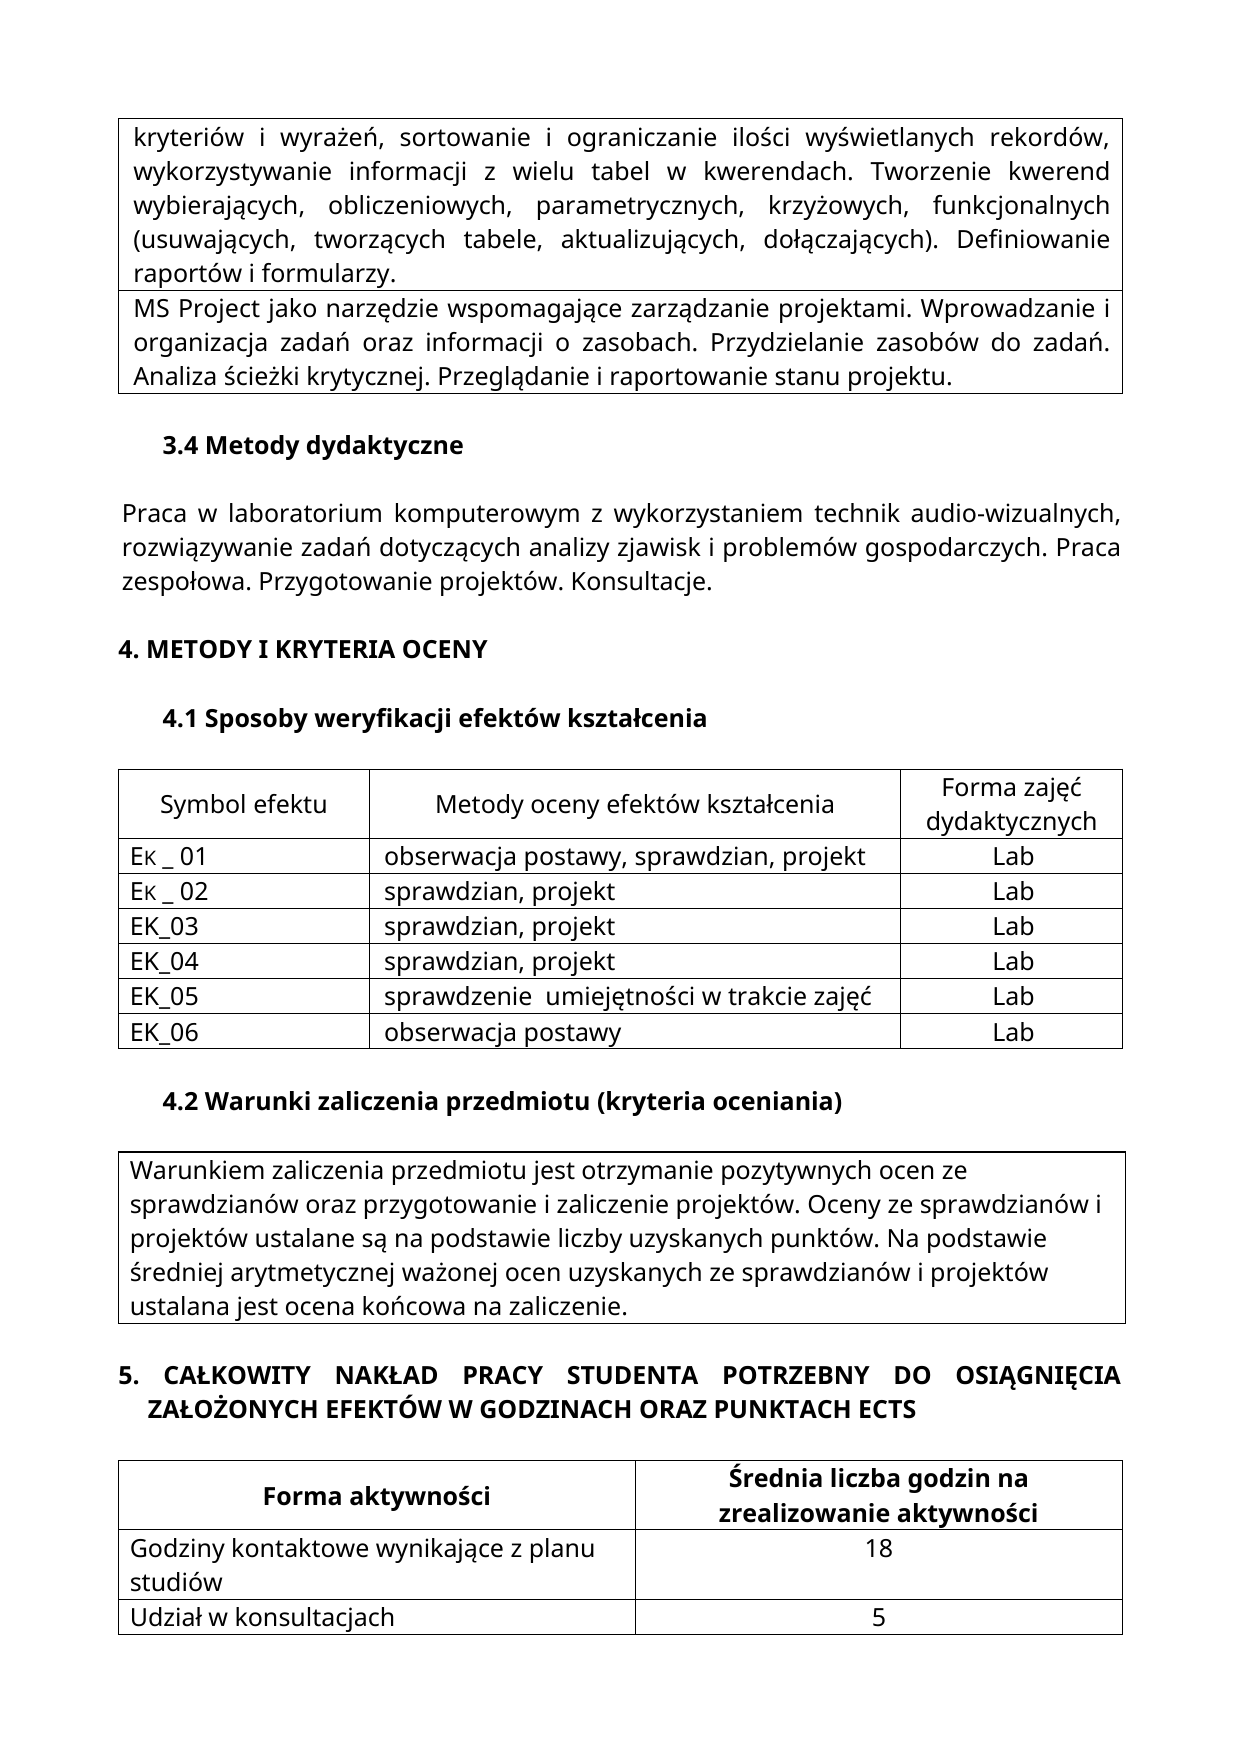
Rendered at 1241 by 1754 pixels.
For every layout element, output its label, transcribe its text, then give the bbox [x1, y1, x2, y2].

table_header Średnia liczba godzin na zrealizowanie aktywności [636, 1461, 1122, 1529]
table_header Warunkiem zaliczenia przedmiotu jest otrzymanie pozytywnych ocen ze sprawdzianów oraz przygotowanie i zaliczenie projektów. Oceny ze sprawdzianów i projektów ustalane są na podstawie liczby uzyskanych punktów. Na podstawie średniej arytmetycznej ważonej ocen uzyskanych ze sprawdzianów i projektów ustalana jest ocena końcowa na zaliczenie. [119, 1153, 1125, 1323]
list Praca w laboratorium komputerowym z wykorzystaniem technik audio-wizualnych, rozwiązywanie zadań dotyczących analizy zjawisk i problemów gospodarczych. Praca zespołowa. Przygotowanie projektów. Konsultacje. [122, 496, 1122, 598]
table_cell 5 [636, 1600, 1122, 1633]
table_cell Lab [901, 839, 1122, 873]
table_cell 18 [636, 1530, 1122, 1598]
table_cell obserwacja postawy [370, 1014, 900, 1048]
table_cell obserwacja postawy, sprawdzian, projekt [370, 839, 900, 873]
table_cell EK_06 [119, 1014, 369, 1048]
table_cell EK_03 [119, 909, 369, 943]
table_cell Lab [901, 979, 1122, 1013]
table_header Metody oceny efektów kształcenia [370, 770, 900, 838]
table_cell MS Project jako narzędzie wspomagające zarządzanie projektami. Wprowadzanie i organizacja zadań oraz informacji o zasobach. Przydzielanie zasobów do zadań. Analiza ścieżki krytycznej. Przeglądanie i raportowanie stanu projektu. [119, 291, 1122, 393]
table_cell sprawdzian, projekt [370, 944, 900, 978]
text 3.4 Metody dydaktyczne [162, 428, 1122, 462]
text 4.2 Warunki zaliczenia przedmiotu (kryteria oceniania) [162, 1083, 1122, 1117]
table_cell sprawdzian, projekt [370, 874, 900, 908]
table_cell Lab [901, 874, 1122, 908]
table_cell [119, 119, 1122, 289]
text 4.1 Sposoby weryfikacji efektów kształcenia [162, 700, 1122, 734]
table_cell Ek _ 02 [119, 874, 369, 908]
table_cell EK_05 [119, 979, 369, 1013]
table_cell Udział w konsultacjach [119, 1600, 635, 1633]
table_header Forma aktywności [119, 1461, 635, 1529]
table_cell Lab [901, 944, 1122, 978]
table_cell Lab [901, 1014, 1122, 1048]
table_cell Godziny kontaktowe wynikające z planu studiów [119, 1530, 635, 1598]
text 4. METODY I KRYTERIA OCENY [118, 632, 1122, 666]
table_cell sprawdzenie umiejętności w trakcie zajęć [370, 979, 900, 1013]
table_cell Ek _ 01 [119, 839, 369, 873]
table_cell sprawdzian, projekt [370, 909, 900, 943]
table_cell EK_04 [119, 944, 369, 978]
table_header Forma zajęć dydaktycznych [901, 770, 1122, 838]
table_header Symbol efektu [119, 770, 369, 838]
text 5. CAŁKOWITY NAKŁAD PRACY STUDENTA POTRZEBNY DO OSIĄGNIĘCIA ZAŁOŻONYCH EFEKTÓW W GODZINACH ORAZ PUNKTACH ECTS [118, 1358, 1122, 1426]
table_cell Lab [901, 909, 1122, 943]
